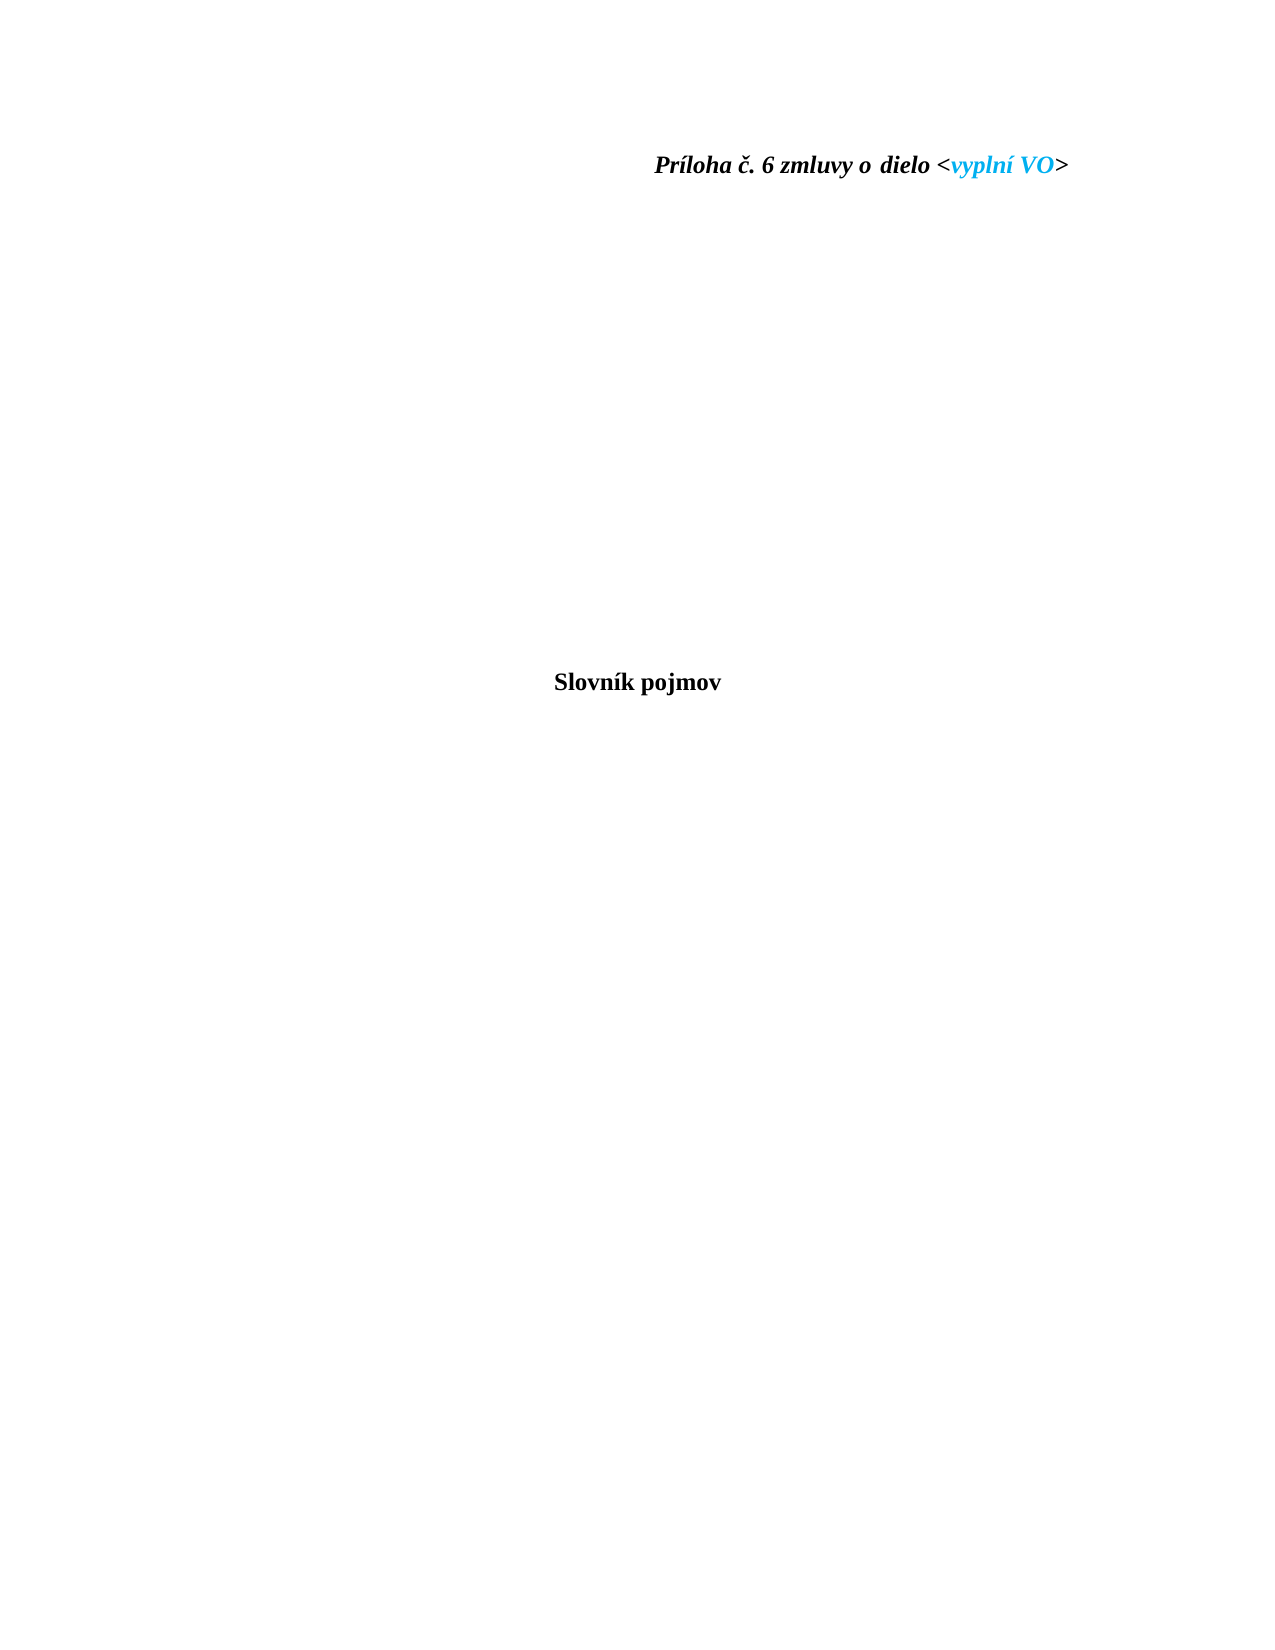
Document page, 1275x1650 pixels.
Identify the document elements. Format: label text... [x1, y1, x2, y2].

text Slovník pojmov [187, 667, 1087, 696]
text Príloha č. 6 zmluvy o dielo <vyplní VO> [637, 150, 1087, 179]
